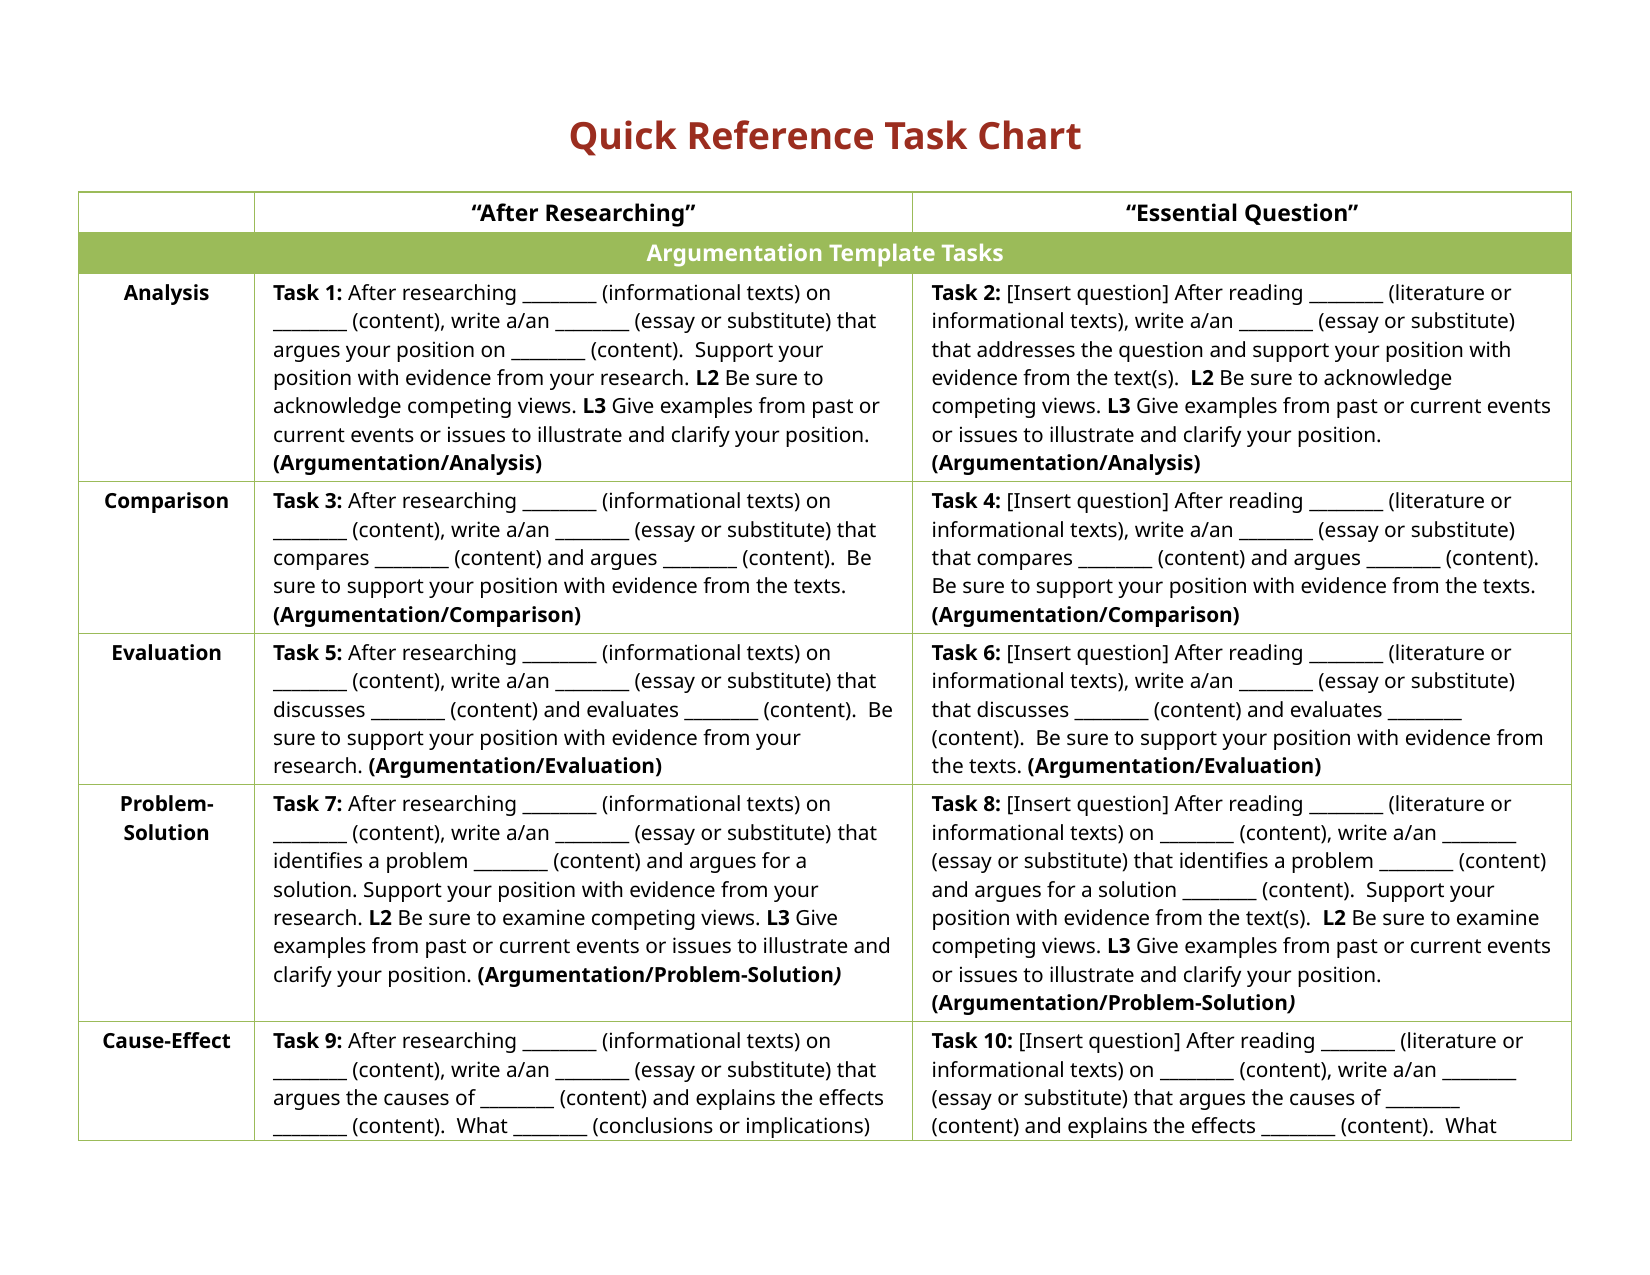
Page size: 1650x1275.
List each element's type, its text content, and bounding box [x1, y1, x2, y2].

table_header [79, 193, 254, 232]
table_cell Evaluation [79, 634, 254, 784]
table_cell Task 2: [Insert question] After reading ________ (literature or informational texts), write a/an ________ (essay or substitute) that addresses the question and support your position with evidence from the text(s). L2 Be sure to acknowledge competing views. L3 Give examples from past or current events or issues to illustrate and clarify your position. (Argumentation/Analysis) [913, 274, 1571, 481]
table_cell Task 5: After researching ________ (informational texts) on ________ (content), write a/an ________ (essay or substitute) that discusses ________ (content) and evaluates ________ (content). Be sure to support your position with evidence from your research. (Argumentation/Evaluation) [255, 634, 912, 784]
table_header “Essential Question” [913, 193, 1571, 232]
table_header “After Researching” [255, 193, 912, 232]
table_cell Task 1: After researching ________ (informational texts) on ________ (content), write a/an ________ (essay or substitute) that argues your position on ________ (content). Support your position with evidence from your research. L2 Be sure to acknowledge competing views. L3 Give examples from past or current events or issues to illustrate and clarify your position. (Argumentation/Analysis) [255, 274, 912, 481]
table_cell Task 7: After researching ________ (informational texts) on ________ (content), write a/an ________ (essay or substitute) that identifies a problem ________ (content) and argues for a solution. Support your position with evidence from your research. L2 Be sure to examine competing views. L3 Give examples from past or current events or issues to illustrate and clarify your position. (Argumentation/Problem-Solution) [255, 785, 912, 1021]
table_cell Analysis [79, 274, 254, 481]
table_cell Argumentation Template Tasks [79, 233, 1571, 273]
table_cell Comparison [79, 482, 254, 633]
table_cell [913, 1022, 1571, 1140]
text Quick Reference Task Chart [90, 109, 1560, 160]
table_cell Cause-Effect [79, 1022, 254, 1140]
table_cell Task 8: [Insert question] After reading ________ (literature or informational texts) on ________ (content), write a/an ________ (essay or substitute) that identifies a problem ________ (content) and argues for a solution ________ (content). Support your position with evidence from the text(s). L2 Be sure to examine competing views. L3 Give examples from past or current events or issues to illustrate and clarify your position. (Argumentation/Problem-Solution) [913, 785, 1571, 1021]
table_cell Task 3: After researching ________ (informational texts) on ________ (content), write a/an ________ (essay or substitute) that compares ________ (content) and argues ________ (content). Be sure to support your position with evidence from the texts. (Argumentation/Comparison) [255, 482, 912, 633]
table_cell Task 6: [Insert question] After reading ________ (literature or informational texts), write a/an ________ (essay or substitute) that discusses ________ (content) and evaluates ________ (content). Be sure to support your position with evidence from the texts. (Argumentation/Evaluation) [913, 634, 1571, 784]
table_cell Problem-Solution [79, 785, 254, 1021]
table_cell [255, 1022, 912, 1140]
table_cell Task 4: [Insert question] After reading ________ (literature or informational texts), write a/an ________ (essay or substitute) that compares ________ (content) and argues ________ (content). Be sure to support your position with evidence from the texts. (Argumentation/Comparison) [913, 482, 1571, 633]
